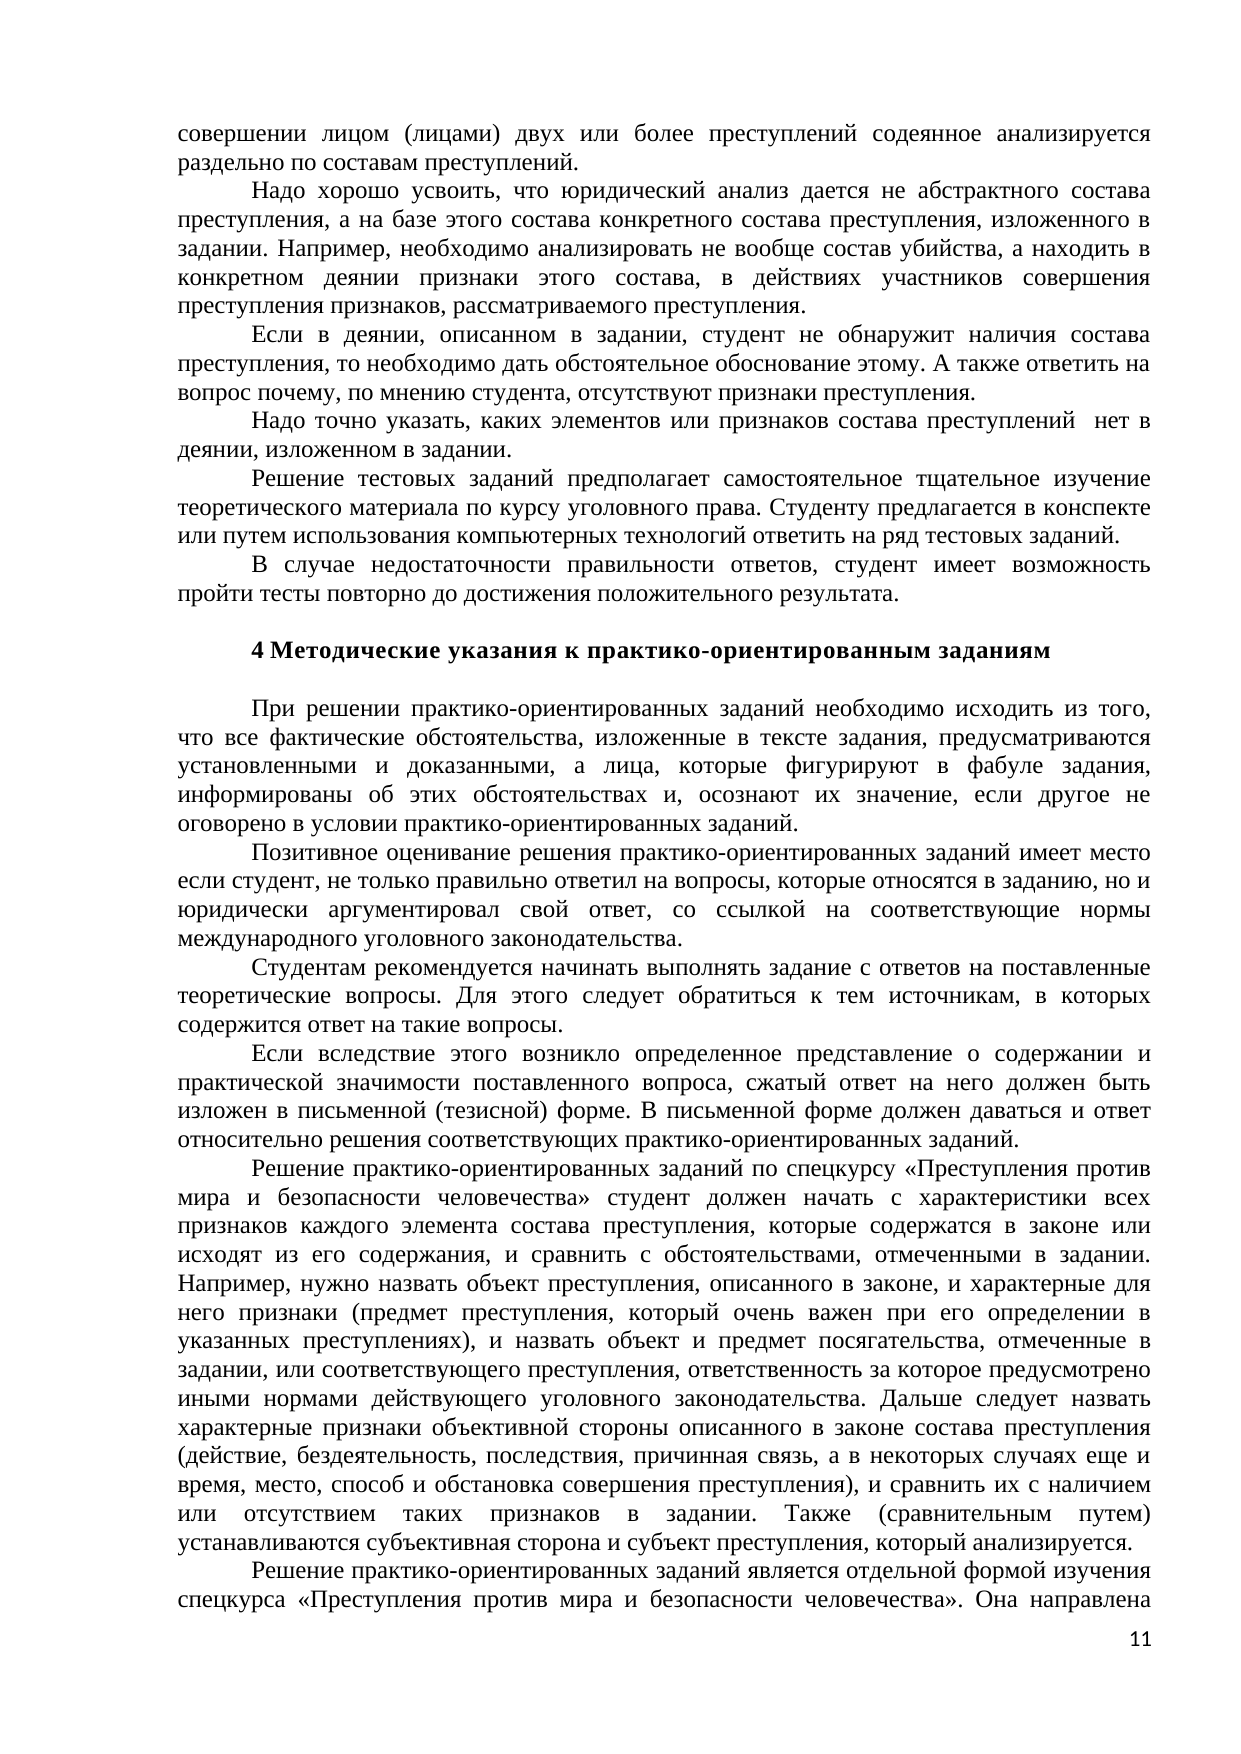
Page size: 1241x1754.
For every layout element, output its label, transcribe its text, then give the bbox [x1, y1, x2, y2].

text Если в деянии, описанном в задании, студент не обнаружит наличия состава преступления, то необходимо дать обстоятельное обоснование этому. А также ответить на вопрос почему, по мнению студента, отсутствуют признаки преступления. [177, 319, 1152, 406]
text Решение тестовых заданий предполагает самостоятельное тщательное изучение теоретического материала по курсу уголовного права. Студенту предлагается в конспекте или путем использования компьютерных технологий ответить на ряд тестовых заданий. [177, 463, 1152, 549]
text Решение практико-ориентированных заданий по спецкурсу «Преступления против мира и безопасности человечества» студент должен начать с характеристики всех признаков каждого элемента состава преступления, которые содержатся в законе или исходят из его содержания, и сравнить с обстоятельствами, отмеченными в задании. Например, нужно назвать объект преступления, описанного в законе, и характерные для него признаки (предмет преступления, который очень важен при его определении в указанных преступлениях), и назвать объект и предмет посягательства, отмеченные в задании, или соответствующего преступления, ответственность за которое предусмотрено иными нормами действующего уголовного законодательства. Дальше следует назвать характерные признаки объективной стороны описанного в законе состава преступления (действие, бездеятельность, последствия, причинная связь, а в некоторых случаях еще и время, место, способ и обстановка совершения преступления), и сравнить их с наличием или отсутствием таких признаков в задании. Также (сравнительным путем) устанавливаются субъективная сторона и субъект преступления, который анализируется. [177, 1153, 1152, 1556]
text Студентам рекомендуется начинать выполнять задание с ответов на поставленные теоретические вопросы. Для этого следует обратиться к тем источникам, в которых содержится ответ на такие вопросы. [177, 952, 1152, 1038]
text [177, 118, 1152, 176]
text Позитивное оценивание решения практико-ориентированных заданий имеет место если студент, не только правильно ответил на вопросы, которые относятся в заданию, но и юридически аргументировал свой ответ, со ссылкой на соответствующие нормы международного уголовного законодательства. [177, 837, 1152, 952]
text Надо точно указать, каких элементов или признаков состава преступлений нет в деянии, изложенном в задании. [177, 406, 1152, 463]
text Если вследствие этого возникло определенное представление о содержании и практической значимости поставленного вопроса, сжатый ответ на него должен быть изложен в письменной (тезисной) форме. В письменной форме должен даваться и ответ относительно решения соответствующих практико-ориентированных заданий. [177, 1038, 1152, 1153]
text Надо хорошо усвоить, что юридический анализ дается не абстрактного состава преступления, а на базе этого состава конкретного состава преступления, изложенного в задании. Например, необходимо анализировать не вообще состав убийства, а находить в конкретном деянии признаки этого состава, в действиях участников совершения преступления признаков, рассматриваемого преступления. [177, 176, 1152, 319]
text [177, 1556, 1152, 1613]
text При решении практико-ориентированных заданий необходимо исходить из того, что все фактические обстоятельства, изложенные в тексте задания, предусматриваются установленными и доказанными, а лица, которые фигурируют в фабуле задания, информированы об этих обстоятельствах и, осознают их значение, если другое не оговорено в условии практико-ориентированных заданий. [177, 693, 1152, 837]
text 4 Методические указания к практико-ориентированным заданиям [177, 636, 1152, 664]
text В случае недостаточности правильности ответов, студент имеет возможность пройти тесты повторно до достижения положительного результата. [177, 549, 1152, 607]
